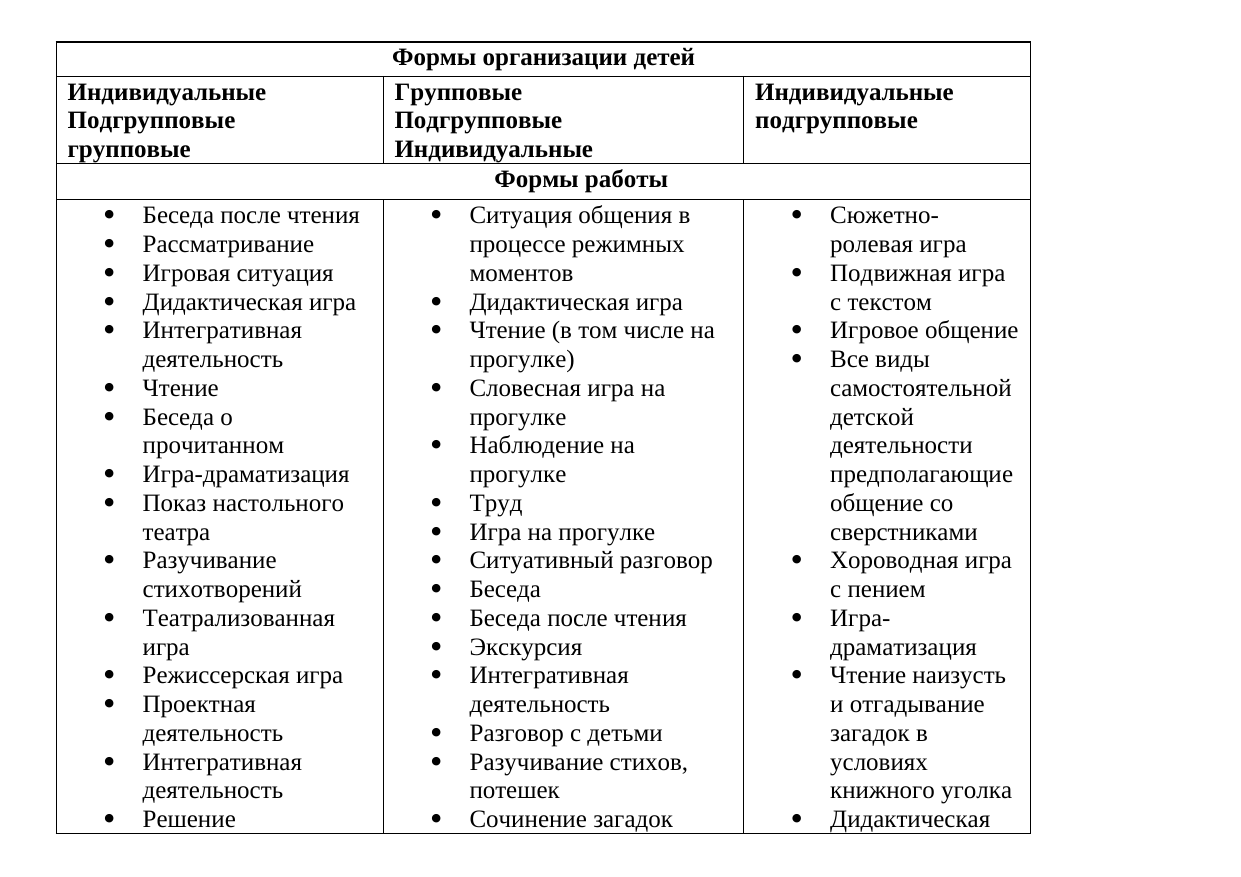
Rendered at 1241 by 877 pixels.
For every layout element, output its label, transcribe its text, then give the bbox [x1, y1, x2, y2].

table_cell Формы работы [57, 164, 1030, 199]
table_cell Индивидуальные подгрупповые [744, 77, 1030, 163]
table_cell Групповые Подгрупповые Индивидуальные [384, 77, 743, 163]
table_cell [57, 200, 383, 833]
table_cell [744, 200, 1030, 833]
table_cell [384, 200, 743, 833]
table_cell Формы организации детей [57, 43, 1030, 76]
table_cell Индивидуальные Подгрупповые групповые [57, 77, 383, 163]
